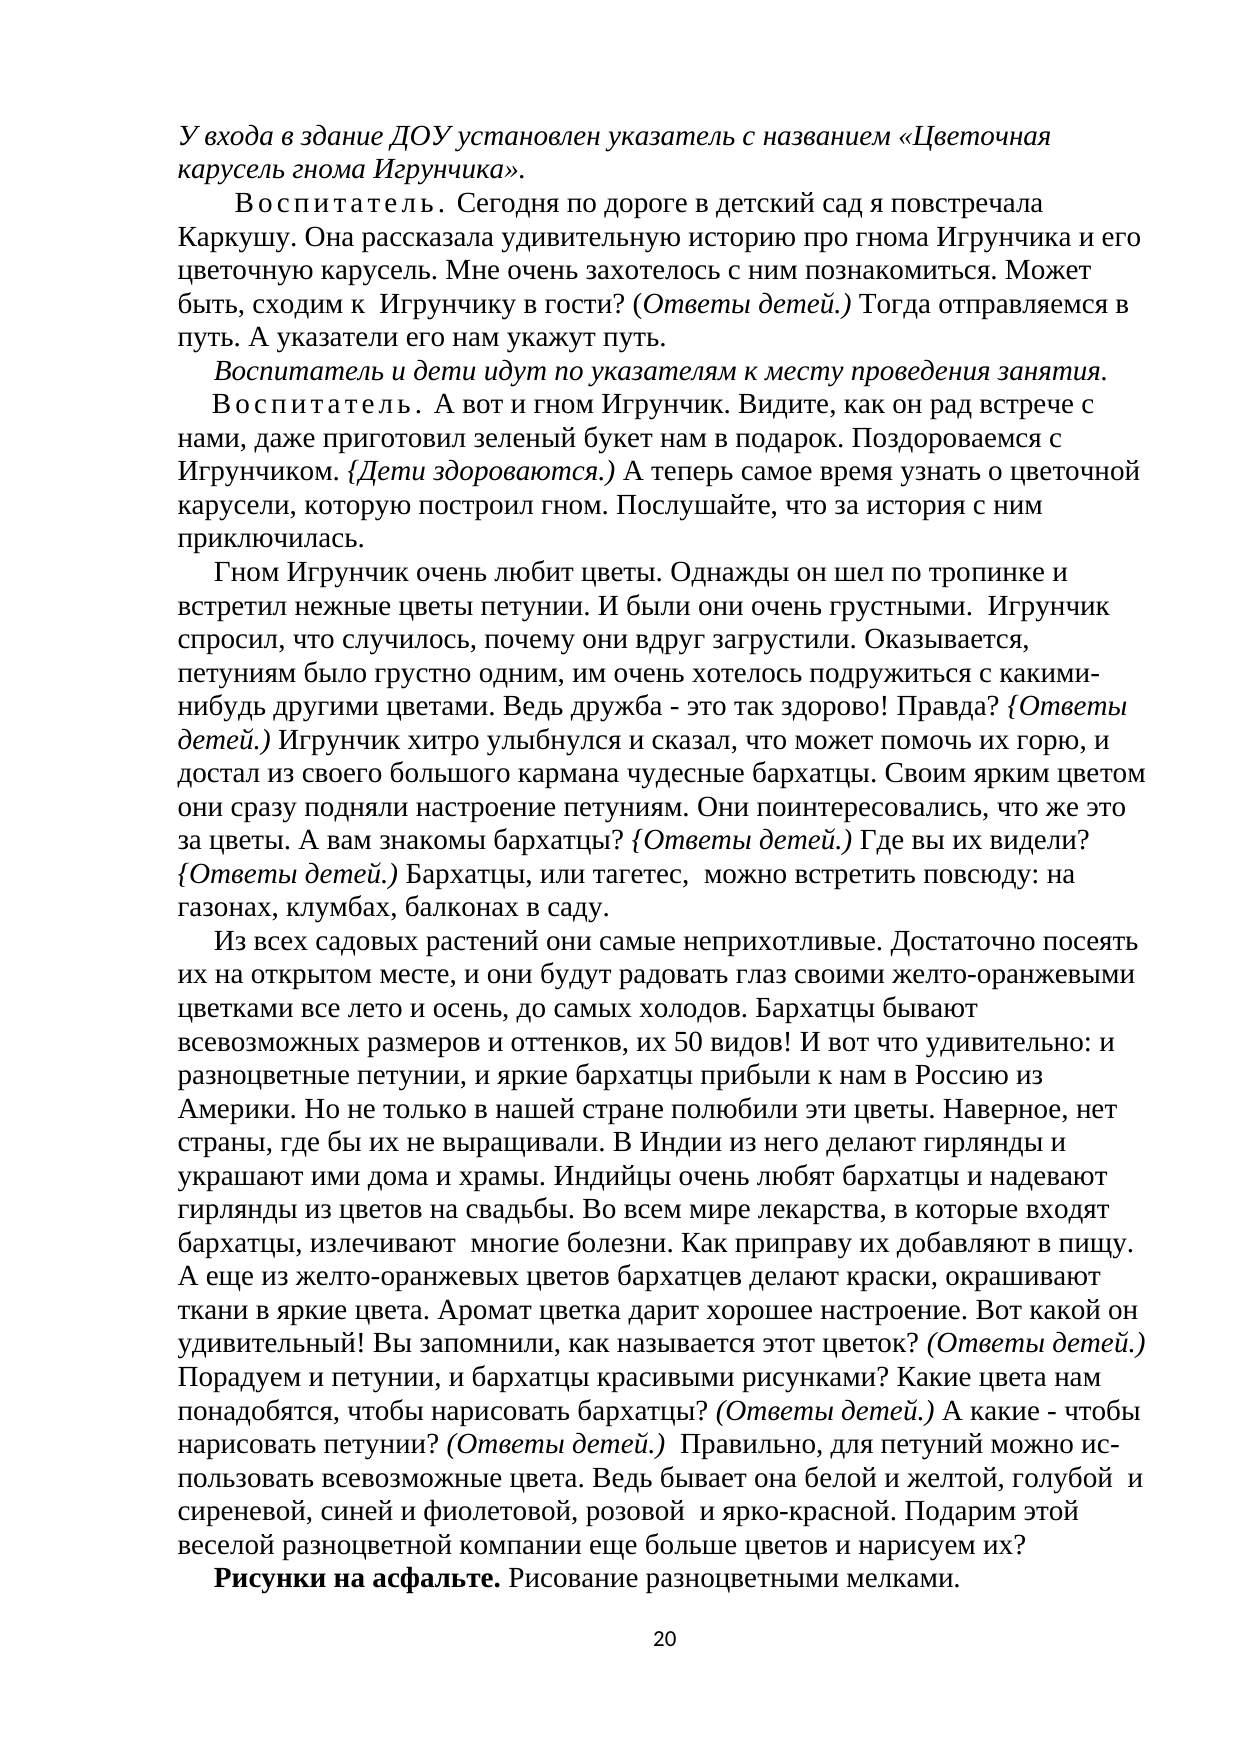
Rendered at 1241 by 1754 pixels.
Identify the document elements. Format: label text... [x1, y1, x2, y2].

text Воспитатель. А вот и гном Игрунчик. Видите, как он рад встрече с нами, даже приготовил зеленый букет нам в подарок. Поздороваемся с Игрунчиком. {Дети здороваются.) А теперь самое время узнать о цветочной карусели, которую построил гном. Послушайте, что за история с ним приключилась. [177, 386, 1152, 554]
text У входа в здание ДОУ установлен указатель с названием «Цветочная карусель гнома Игрунчика». [177, 118, 1152, 185]
text Воспитатель. Сегодня по дороге в детский сад я повстречала Каркушу. Она рассказала удивительную историю про гнома Игрунчика и его цветочную карусель. Мне очень захотелось с ним познакомиться. Может быть, сходим к Игрунчику в гости? (Ответы детей.) Тогда отправляемся в путь. А указатели его нам укажут путь. [177, 185, 1152, 353]
text Гном Игрунчик очень любит цветы. Однажды он шел по тропинке и встретил нежные цветы петунии. И были они очень грустными. Игрунчик спросил, что случилось, почему они вдруг загрустили. Оказывается, петуниям было грустно одним, им очень хотелось подружиться с какими-нибудь другими цветами. Ведь дружба - это так здорово! Правда? {Ответы детей.) Игрунчик хитро улыбнулся и сказал, что может помочь их горю, и достал из своего большого кармана чудесные бархатцы. Своим ярким цветом они сразу подняли настроение петуниям. Они поинтересовались, что же это за цветы. А вам знакомы бархатцы? {Ответы детей.) Где вы их видели? {Ответы детей.) Бархатцы, или тагетес, можно встретить повсюду: на газонах, клумбах, балконах в саду. [177, 554, 1152, 923]
text Воспитатель и дети идут по указателям к месту проведения занятия. [177, 353, 1152, 386]
text Из всех садовых растений они самые неприхотливые. Достаточно посеять их на открытом месте, и они будут радовать глаз своими желто-оранжевыми цветками все лето и осень, до самых холодов. Бархатцы бывают всевозможных размеров и оттенков, их 50 видов! И вот что удивительно: и разноцветные петунии, и яркие бархатцы прибыли к нам в Россию из Америки. Но не только в нашей стране полюбили эти цветы. Наверное, нет страны, где бы их не выращивали. В Индии из него делают гирлянды и украшают ими дома и храмы. Индийцы очень любят бархатцы и надевают гирлянды из цветов на свадьбы. Во всем мире лекарства, в которые входят бархатцы, излечивают многие болезни. Как приправу их добавляют в пищу. А еще из желто-оранжевых цветов бархатцев делают краски, окрашивают ткани в яркие цвета. Аромат цветка дарит хорошее настроение. Вот какой он удивительный! Вы запомнили, как называется этот цветок? (Ответы детей.) Порадуем и петунии, и бархатцы красивыми рисунками? Какие цвета нам понадобятся, чтобы нарисовать бархатцы? (Ответы детей.) А какие - чтобы нарисовать петунии? (Ответы детей.) Правильно, для петуний можно использовать всевозможные цвета. Ведь бывает она белой и желтой, голубой и сиреневой, синей и фиолетовой, розовой и ярко-красной. Подарим этой веселой разноцветной компании еще больше цветов и нарисуем их? [177, 923, 1152, 1560]
text Рисунки на асфальте. Рисование разноцветными мелками. [177, 1560, 1152, 1594]
